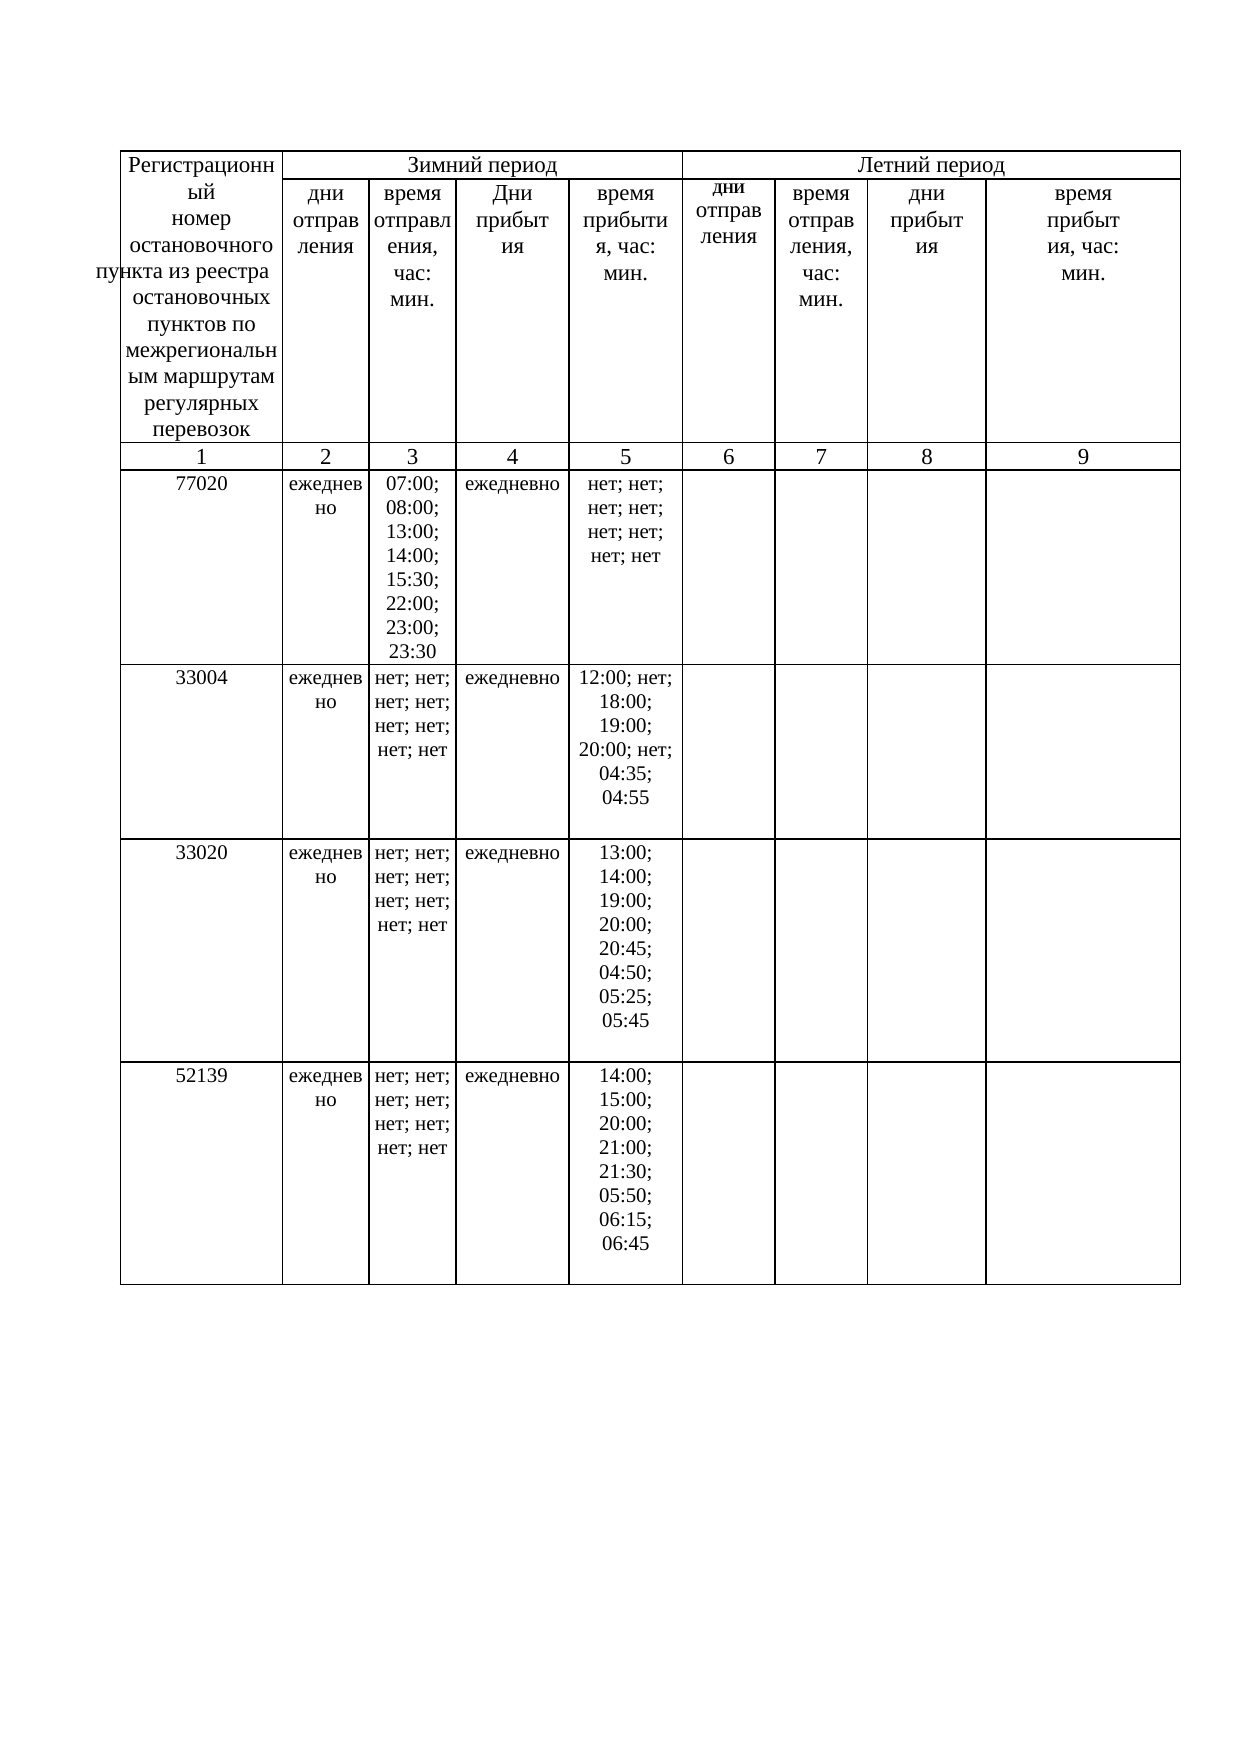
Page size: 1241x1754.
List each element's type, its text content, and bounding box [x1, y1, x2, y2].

table_cell 8 [868, 443, 985, 469]
table_cell ДНИ отправ ления [683, 180, 774, 441]
table_cell 4 [457, 443, 568, 469]
table_cell [987, 840, 1180, 1061]
table_cell [776, 471, 867, 663]
table_cell ежедневно [283, 471, 368, 663]
table_cell 1 [121, 443, 282, 469]
table_cell [868, 1063, 985, 1284]
table_cell [987, 1063, 1180, 1284]
table_cell ежедневно [283, 1063, 368, 1284]
table_header Зимний период [283, 152, 682, 178]
table_cell 3 [370, 443, 455, 469]
table_cell ежедневно [457, 840, 568, 1061]
table_cell 13:00; 14:00; 19:00; 20:00; 20:45; 04:50; 05:25; 05:45 [570, 840, 682, 1061]
table_cell [683, 471, 774, 663]
table_cell 14:00; 15:00; 20:00; 21:00; 21:30; 05:50; 06:15; 06:45 [570, 1063, 682, 1284]
table_cell [683, 1063, 774, 1284]
table_cell [776, 665, 867, 838]
table_cell ежедневно [457, 471, 568, 663]
table_cell 52139 [121, 1063, 282, 1284]
table_cell нет; нет; нет; нет; нет; нет; нет; нет [370, 1063, 455, 1284]
table_cell 7 [776, 443, 867, 469]
table_cell [776, 1063, 867, 1284]
table_header Летний период [683, 152, 1180, 178]
table_cell [987, 471, 1180, 663]
table_cell дни прибыт ия [868, 180, 985, 441]
table_cell 6 [683, 443, 774, 469]
table_cell [683, 840, 774, 1061]
table_header Регистрационный номер остановочного пункта из реестра остановочных пунктов по межрегиональным маршрутам регулярных перевозок [121, 152, 282, 441]
table_cell нет; нет; нет; нет; нет; нет; нет; нет [370, 840, 455, 1061]
table_cell [987, 665, 1180, 838]
table_cell 07:00; 08:00; 13:00; 14:00; 15:30; 22:00; 23:00; 23:30 [370, 471, 455, 663]
table_cell [868, 840, 985, 1061]
table_cell дни отправ ления [283, 180, 368, 441]
table_cell ежедневно [283, 665, 368, 838]
table_cell время отправл ения, час: мин. [370, 180, 455, 441]
table_cell время прибыти я, час: мин. [570, 180, 682, 441]
table_cell нет; нет; нет; нет; нет; нет; нет; нет [370, 665, 455, 838]
table_cell 12:00; нет; 18:00; 19:00; 20:00; нет; 04:35; 04:55 [570, 665, 682, 838]
table_cell 5 [570, 443, 682, 469]
table_cell [683, 665, 774, 838]
table_cell [776, 840, 867, 1061]
table_cell 77020 [121, 471, 282, 663]
table_cell 33020 [121, 840, 282, 1061]
table_cell [868, 665, 985, 838]
table_cell Дни прибыт ия [457, 180, 568, 441]
table_cell ежедневно [457, 665, 568, 838]
table_cell 2 [283, 443, 368, 469]
table_cell [868, 471, 985, 663]
table_cell 33004 [121, 665, 282, 838]
table_cell ежедневно [283, 840, 368, 1061]
table_cell время отправ ления, час: мин. [776, 180, 867, 441]
table_cell нет; нет; нет; нет; нет; нет; нет; нет [570, 471, 682, 663]
table_cell ежедневно [457, 1063, 568, 1284]
table_cell 9 [987, 443, 1180, 469]
table_cell время прибыт ия, час: мин. [987, 180, 1180, 441]
